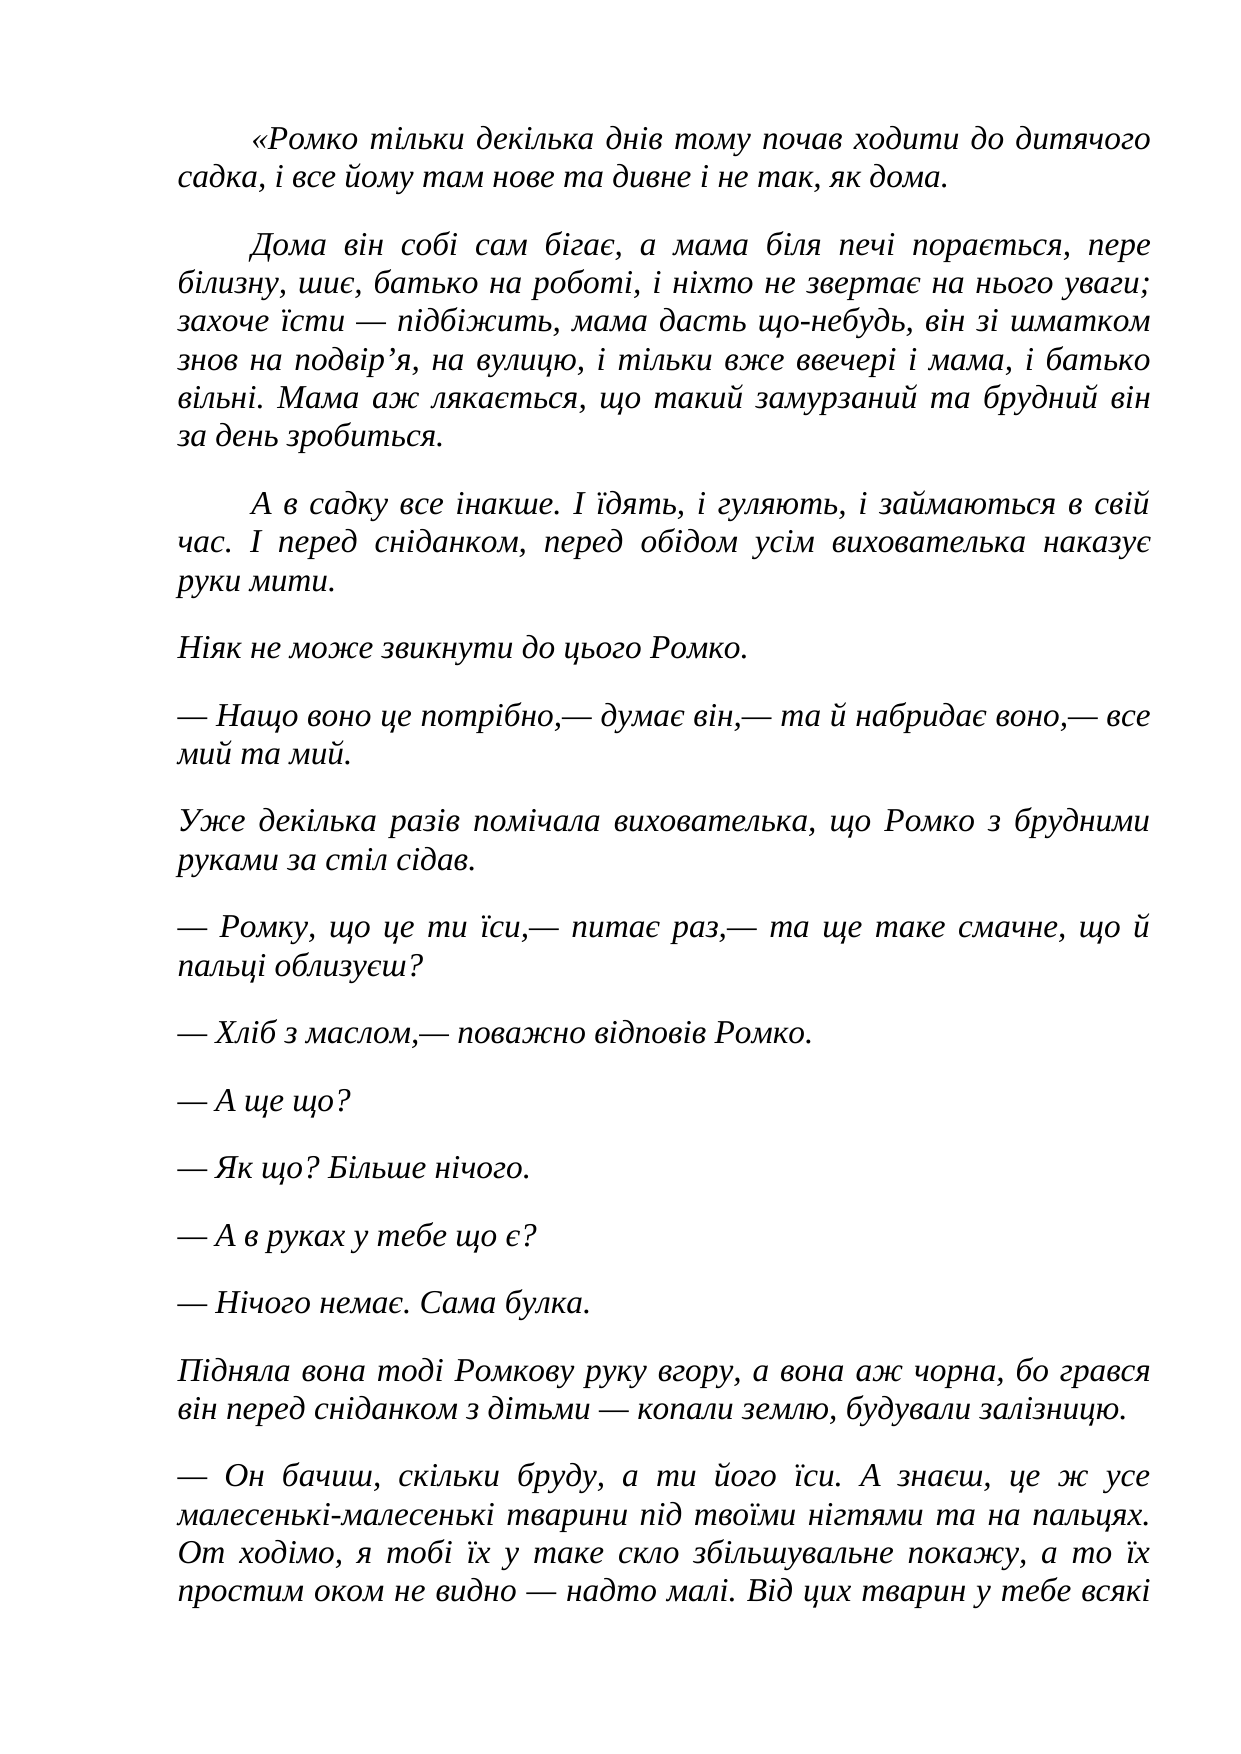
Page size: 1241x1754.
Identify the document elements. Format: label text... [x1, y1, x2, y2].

text — Як що? Більше нічого. [177, 1147, 1152, 1186]
text Дома він собі сам бігає, а мама біля печі порається, пере білизну, шиє, батько на роботі, і ніхто не звертає на нього уваги; захоче їсти — підбіжить, мама дасть що-небудь, він зі шматком знов на подвір’я, на вулицю, і тільки вже ввечері і мама, і батько вільні. Мама аж лякається, що такий замурзаний та брудний він за день зробиться. [177, 224, 1152, 454]
text — А в руках у тебе що є? [177, 1215, 1152, 1253]
text — Ромку, що це ти їси,— питає раз,— та ще таке смачне, що й пальці облизуєш? [177, 906, 1152, 983]
text — Нічого немає. Сама булка. [177, 1282, 1152, 1321]
text — Хліб з маслом,— поважно відповів Ромко. [177, 1012, 1152, 1051]
text — Нащо воно це потрібно,— думає він,— та й набридає воно,— все мий та мий. [177, 695, 1152, 771]
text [177, 1456, 1152, 1609]
text А в садку все інакше. І їдять, і гуляють, і займаються в свій час. І перед сніданком, перед обідом усім вихователька наказує руки мити. [177, 483, 1152, 598]
text «Ромко тільки декілька днів тому почав ходити до дитячого садка, і все йому там нове та дивне і не так, як дома. [177, 118, 1152, 195]
text Ніяк не може звикнути до цього Ромко. [177, 627, 1152, 666]
text Підняла вона тоді Ромкову руку вгору, а вона аж чорна, бо грався він перед сніданком з дітьми — копали землю, будували залізницю. [177, 1350, 1152, 1426]
text — А ще що? [177, 1080, 1152, 1118]
text Уже декілька разів помічала вихователька, що Ромко з брудними руками за стіл сідав. [177, 801, 1152, 877]
